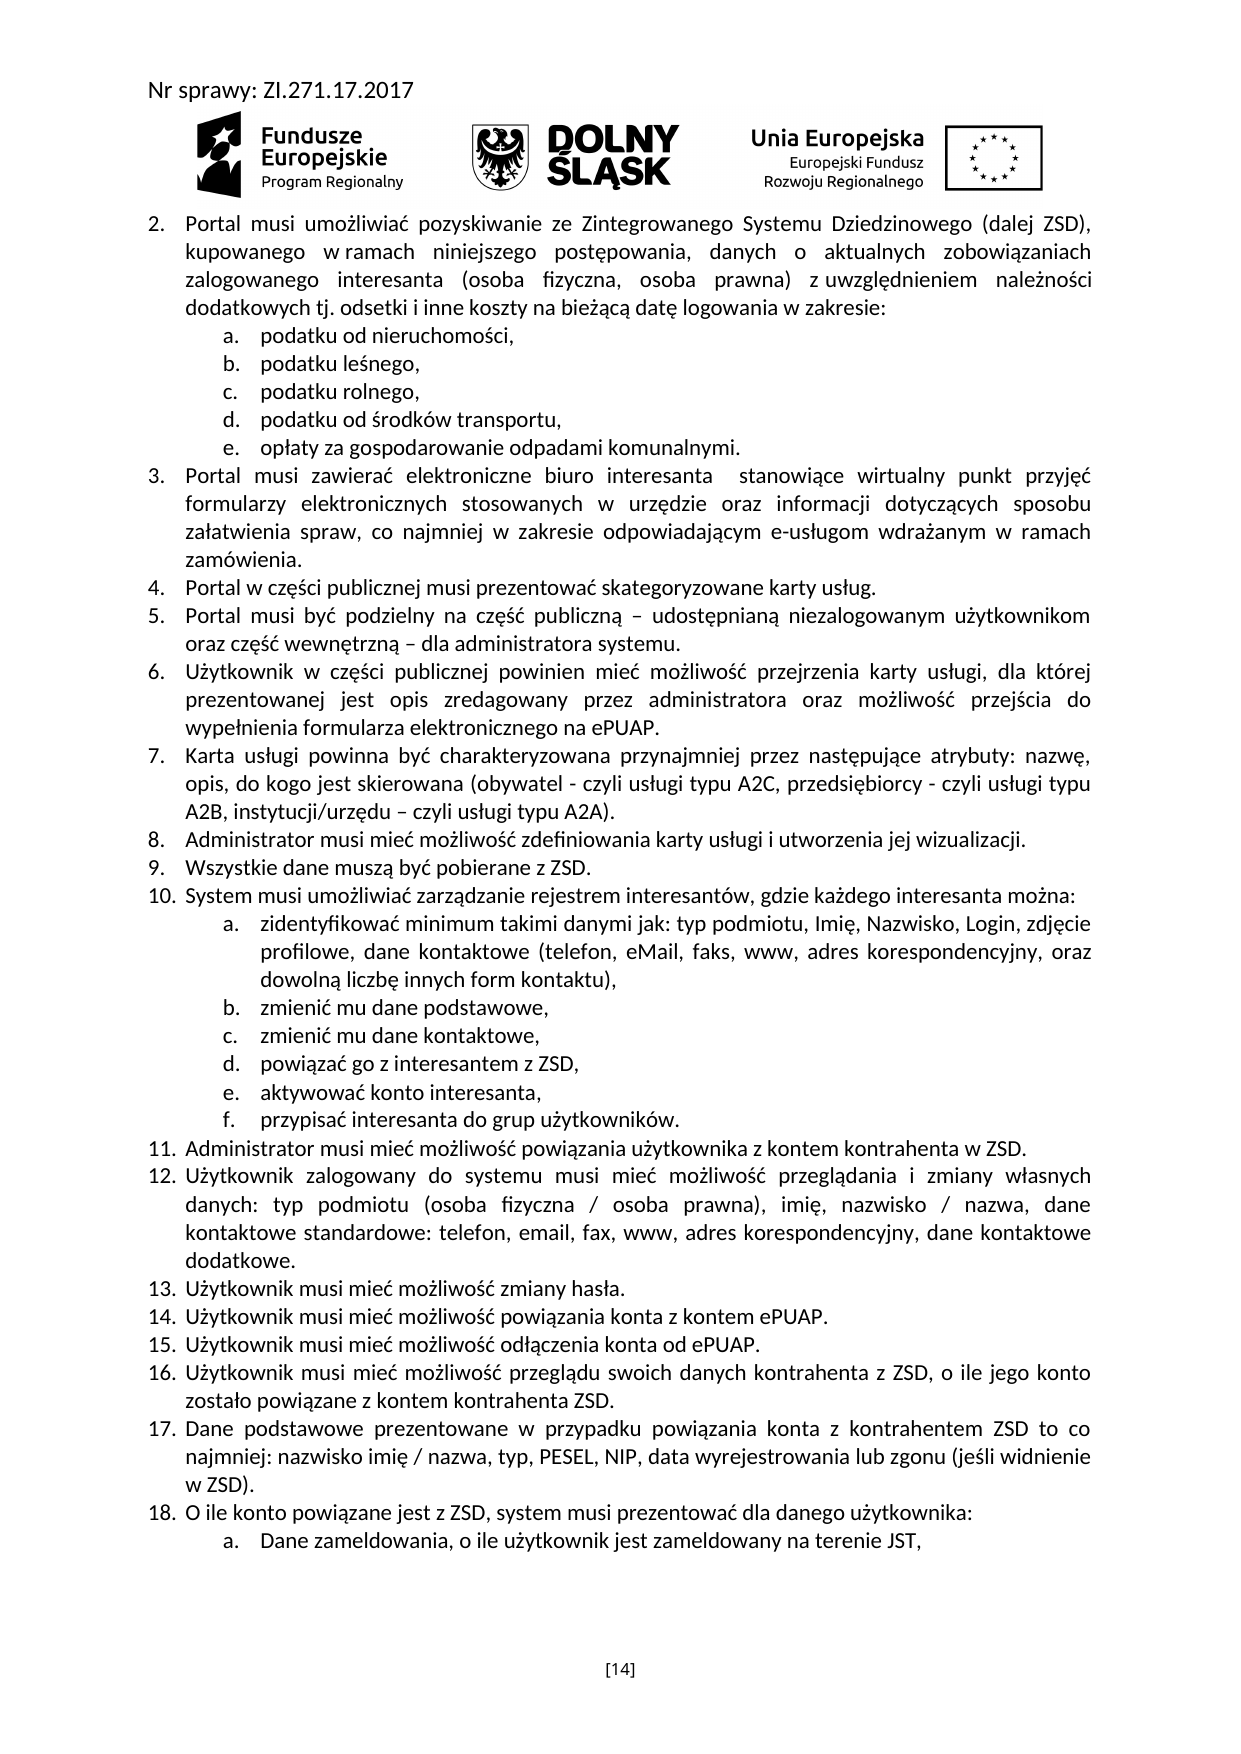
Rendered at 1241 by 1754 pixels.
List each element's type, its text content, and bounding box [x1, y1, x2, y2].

list Użytkownik musi mieć możliwość przeglądu swoich danych kontrahenta z ZSD, o ile jego konto zostało powiązane z kontem kontrahenta ZSD. [148, 1358, 1093, 1414]
list Użytkownik musi mieć możliwość powiązania konta z kontem ePUAP. [148, 1302, 1093, 1330]
list zmienić mu dane podstawowe, [223, 993, 1093, 1022]
list Użytkownik musi mieć możliwość zmiany hasła. [148, 1274, 1093, 1302]
list Portal musi umożliwiać pozyskiwanie ze Zintegrowanego Systemu Dziedzinowego (dalej ZSD), kupowanego w ramach niniejszego postępowania, danych o aktualnych zobowiązaniach zalogowanego interesanta (osoba fizyczna, osoba prawna) z uwzględnieniem należności dodatkowych tj. odsetki i inne koszty na bieżącą datę logowania w zakresie: [148, 209, 1093, 321]
list System musi umożliwiać zarządzanie rejestrem interesantów, gdzie każdego interesanta można: [148, 881, 1093, 909]
list Karta usługi powinna być charakteryzowana przynajmniej przez następujące atrybuty: nazwę, opis, do kogo jest skierowana (obywatel - czyli usługi typu A2C, przedsiębiorcy - czyli usługi typu A2B, instytucji/urzędu – czyli usługi typu A2A). [148, 741, 1093, 825]
list Administrator musi mieć możliwość powiązania użytkownika z kontem kontrahenta w ZSD. [148, 1134, 1093, 1162]
list Użytkownik musi mieć możliwość odłączenia konta od ePUAP. [148, 1330, 1093, 1358]
list zidentyfikować minimum takimi danymi jak: typ podmiotu, Imię, Nazwisko, Login, zdjęcie profilowe, dane kontaktowe (telefon, eMail, faks, www, adres korespondencyjny, oraz dowolną liczbę innych form kontaktu), [223, 909, 1093, 993]
list Wszystkie dane muszą być pobierane z ZSD. [148, 853, 1093, 881]
list zmienić mu dane kontaktowe, [223, 1022, 1093, 1049]
list Użytkownik zalogowany do systemu musi mieć możliwość przeglądania i zmiany własnych danych: typ podmiotu (osoba fizyczna / osoba prawna), imię, nazwisko / nazwa, dane kontaktowe standardowe: telefon, email, fax, www, adres korespondencyjny, dane kontaktowe dodatkowe. [148, 1162, 1093, 1274]
list powiązać go z interesantem z ZSD, [223, 1049, 1093, 1078]
list Dane podstawowe prezentowane w przypadku powiązania konta z kontrahentem ZSD to co najmniej: nazwisko imię / nazwa, typ, PESEL, NIP, data wyrejestrowania lub zgonu (jeśli widnienie w ZSD). [148, 1414, 1093, 1498]
list podatku od środków transportu, [223, 405, 1093, 433]
list przypisać interesanta do grup użytkowników. [223, 1106, 1093, 1134]
list Portal musi być podzielny na część publiczną – udostępnianą niezalogowanym użytkownikom oraz część wewnętrzną – dla administratora systemu. [148, 601, 1093, 657]
list podatku od nieruchomości, [223, 321, 1093, 349]
list Portal musi zawierać elektroniczne biuro interesanta stanowiące wirtualny punkt przyjęć formularzy elektronicznych stosowanych w urzędzie oraz informacji dotyczących sposobu załatwienia spraw, co najmniej w zakresie odpowiadającym e-usługom wdrażanym w ramach zamówienia. [148, 461, 1093, 573]
list Administrator musi mieć możliwość zdefiniowania karty usługi i utworzenia jej wizualizacji. [148, 825, 1093, 853]
picture [197, 104, 1043, 209]
list Użytkownik w części publicznej powinien mieć możliwość przejrzenia karty usługi, dla której prezentowanej jest opis zredagowany przez administratora oraz możliwość przejścia do wypełnienia formularza elektronicznego na ePUAP. [148, 657, 1093, 741]
list aktywować konto interesanta, [223, 1078, 1093, 1106]
list O ile konto powiązane jest z ZSD, system musi prezentować dla danego użytkownika: [148, 1498, 1093, 1526]
list Portal w części publicznej musi prezentować skategoryzowane karty usług. [148, 573, 1093, 601]
list podatku rolnego, [223, 377, 1093, 405]
list Dane zameldowania, o ile użytkownik jest zameldowany na terenie JST, [223, 1526, 1093, 1554]
list opłaty za gospodarowanie odpadami komunalnymi. [223, 433, 1093, 461]
list podatku leśnego, [223, 349, 1093, 377]
